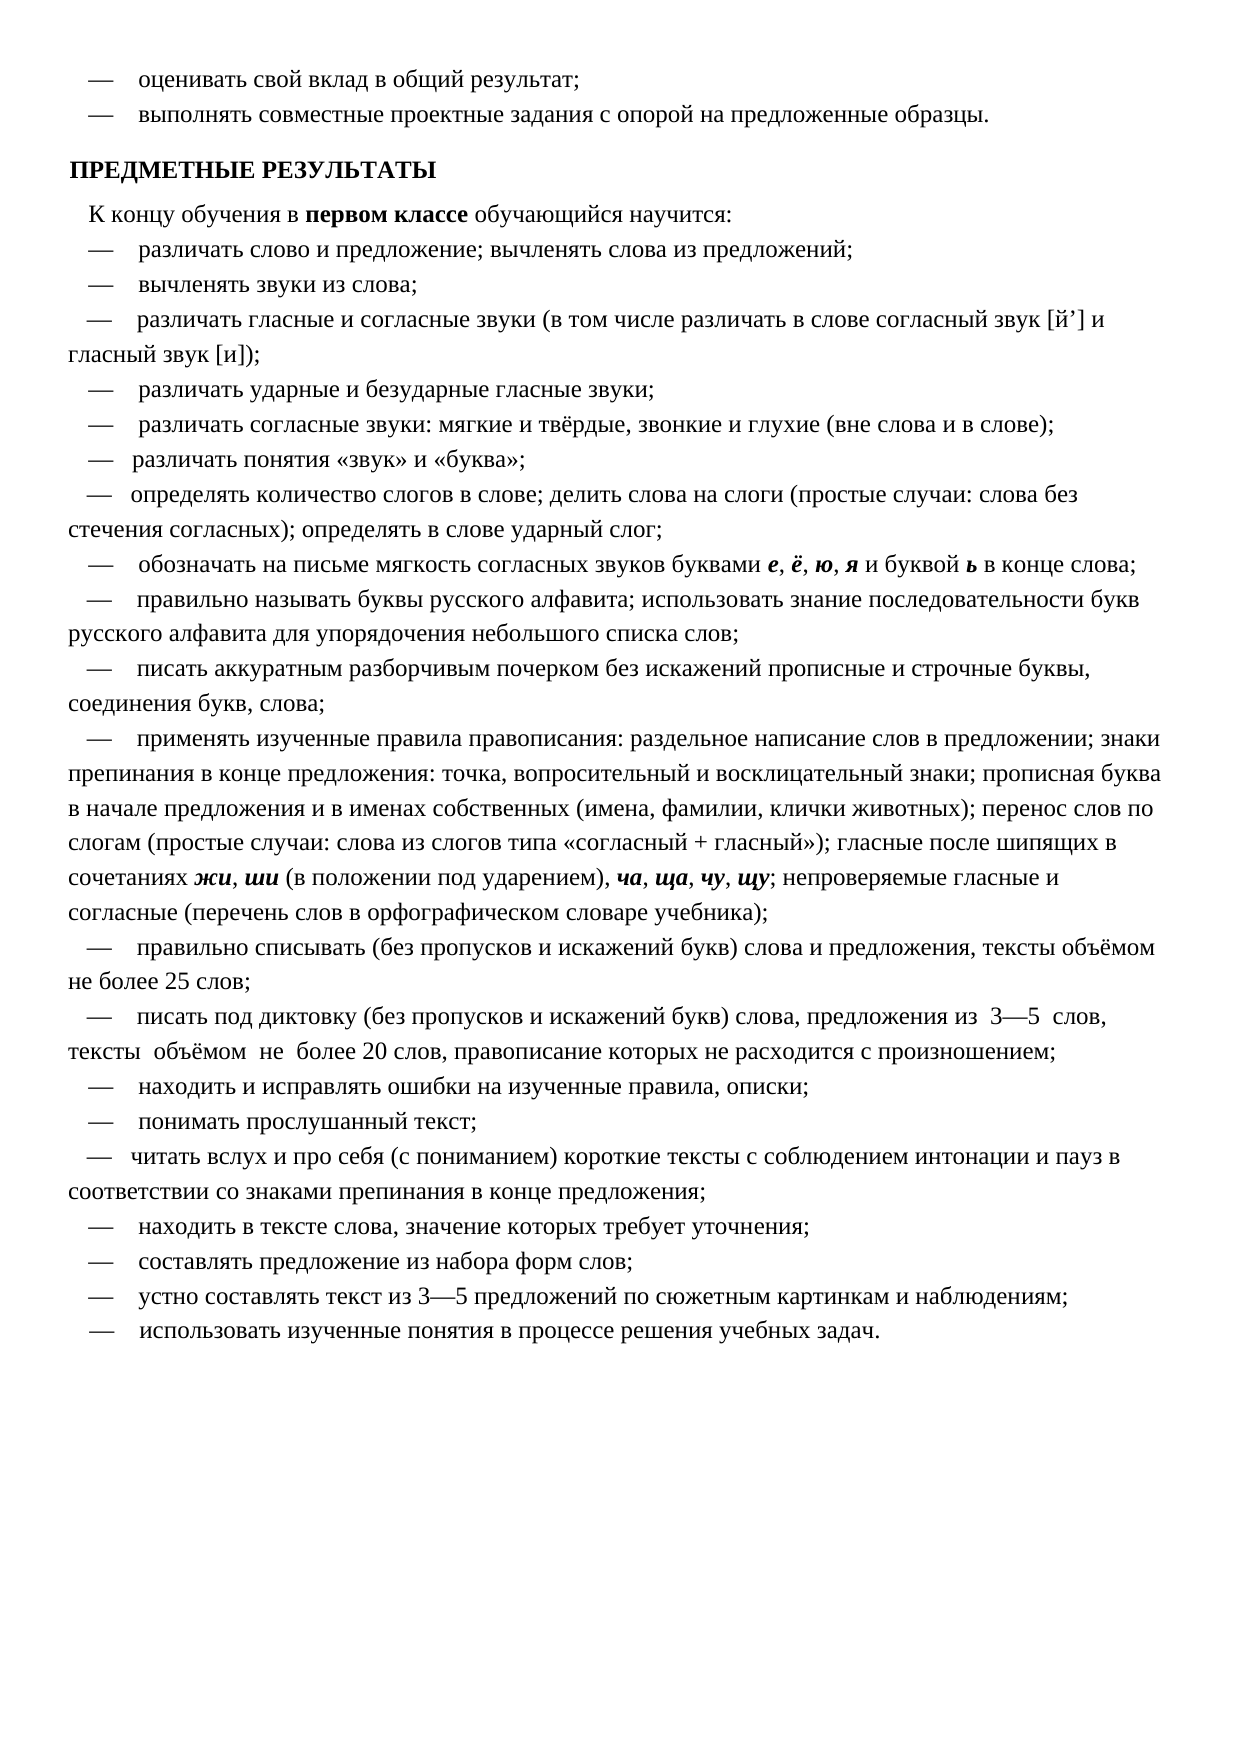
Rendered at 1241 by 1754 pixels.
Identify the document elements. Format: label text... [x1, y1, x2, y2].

text — устно составлять текст из 3—5 предложений по сюжет​ным картинкам и наблюдениям; — использовать изученные понятия в процессе решения учебных задач. [88, 1281, 1094, 1344]
text — различать понятия «звук» и «буква»; [88, 444, 1169, 473]
text — применять изученные правила правописания: раздельное написание слов в предложении; знаки препинания в конце пред​ложения: точка, вопросительный и восклицательный знаки; прописная буква в начале предложения и в именах собственных (имена, фамилии, клички животных); перенос слов по сло​гам (простые случаи: слова из слогов типа «согласный + гласн​ый»); гласные после шипящих в сочетаниях жи, ши (в положе​нии под ударением), ча, ща, чу, щу; непроверяемые гласные и согласные (перечень слов в орфографическом словаре учебника); [68, 723, 1169, 925]
text — различать согласные звуки: мягкие и твёрдые, звонкие и глухие (вне слова и в слове); [88, 409, 1169, 438]
text — выполнять совместные проектные задания с опорой на предложенные образцы. [88, 99, 1169, 128]
text — оценивать свой вклад в общий результат; [88, 64, 1169, 93]
text — определять количество слогов в слове; делить слова на слоги (простые случаи: слова без стечения согласных); определять в слове ударный слог; [68, 479, 1169, 543]
text — различать гласные и согласные звуки (в том числе разли​чать в слове согласный звук [й’] и гласный звук [и]); [68, 304, 1169, 368]
text — находить в тексте слова, значение которых требует уточн​ения; [88, 1211, 1169, 1239]
text — обозначать на письме мягкость согласных звуков буквами е, ё, ю, я и буквой ь в конце слова; [88, 549, 1169, 578]
text — читать вслух и про себя (с пониманием) короткие тексты с соблюдением интонации и пауз в соответствии со знаками пре​пинания в конце предложения; [68, 1141, 1169, 1204]
text — различать слово и предложение; вычленять слова из пред​ложений; [88, 234, 1169, 263]
subtitle ПРЕДМЕТНЫЕ РЕЗУЛЬТАТЫ [69, 155, 1170, 183]
text — вычленять звуки из слова; [88, 269, 1169, 298]
text — понимать прослушанный текст; [88, 1106, 1169, 1135]
text — писать под диктовку (без пропусков и искажений букв) слова, предложения из 3—5 слов, тексты объёмом не более 20 слов, правописание которых не расходится с произношением; [68, 1001, 1169, 1065]
text — составлять предложение из набора форм слов; [88, 1246, 1169, 1274]
text — находить и исправлять ошибки на изученные правила, описки; [88, 1071, 1169, 1100]
text — правильно называть буквы русского алфавита; использо​вать знание последовательности букв русского алфавита для упорядочения небольшого списка слов; [68, 584, 1169, 647]
text — правильно списывать (без пропусков и искажений букв) слова и предложения, тексты объёмом не более 25 слов; [68, 932, 1169, 995]
text — различать ударные и безударные гласные звуки; [88, 374, 1169, 403]
text — писать аккуратным разборчивым почерком без искаже​ний прописные и строчные буквы, соединения букв, слова; [68, 653, 1169, 717]
text К концу обучения в первом классе обучающийся научится: [88, 199, 1169, 228]
